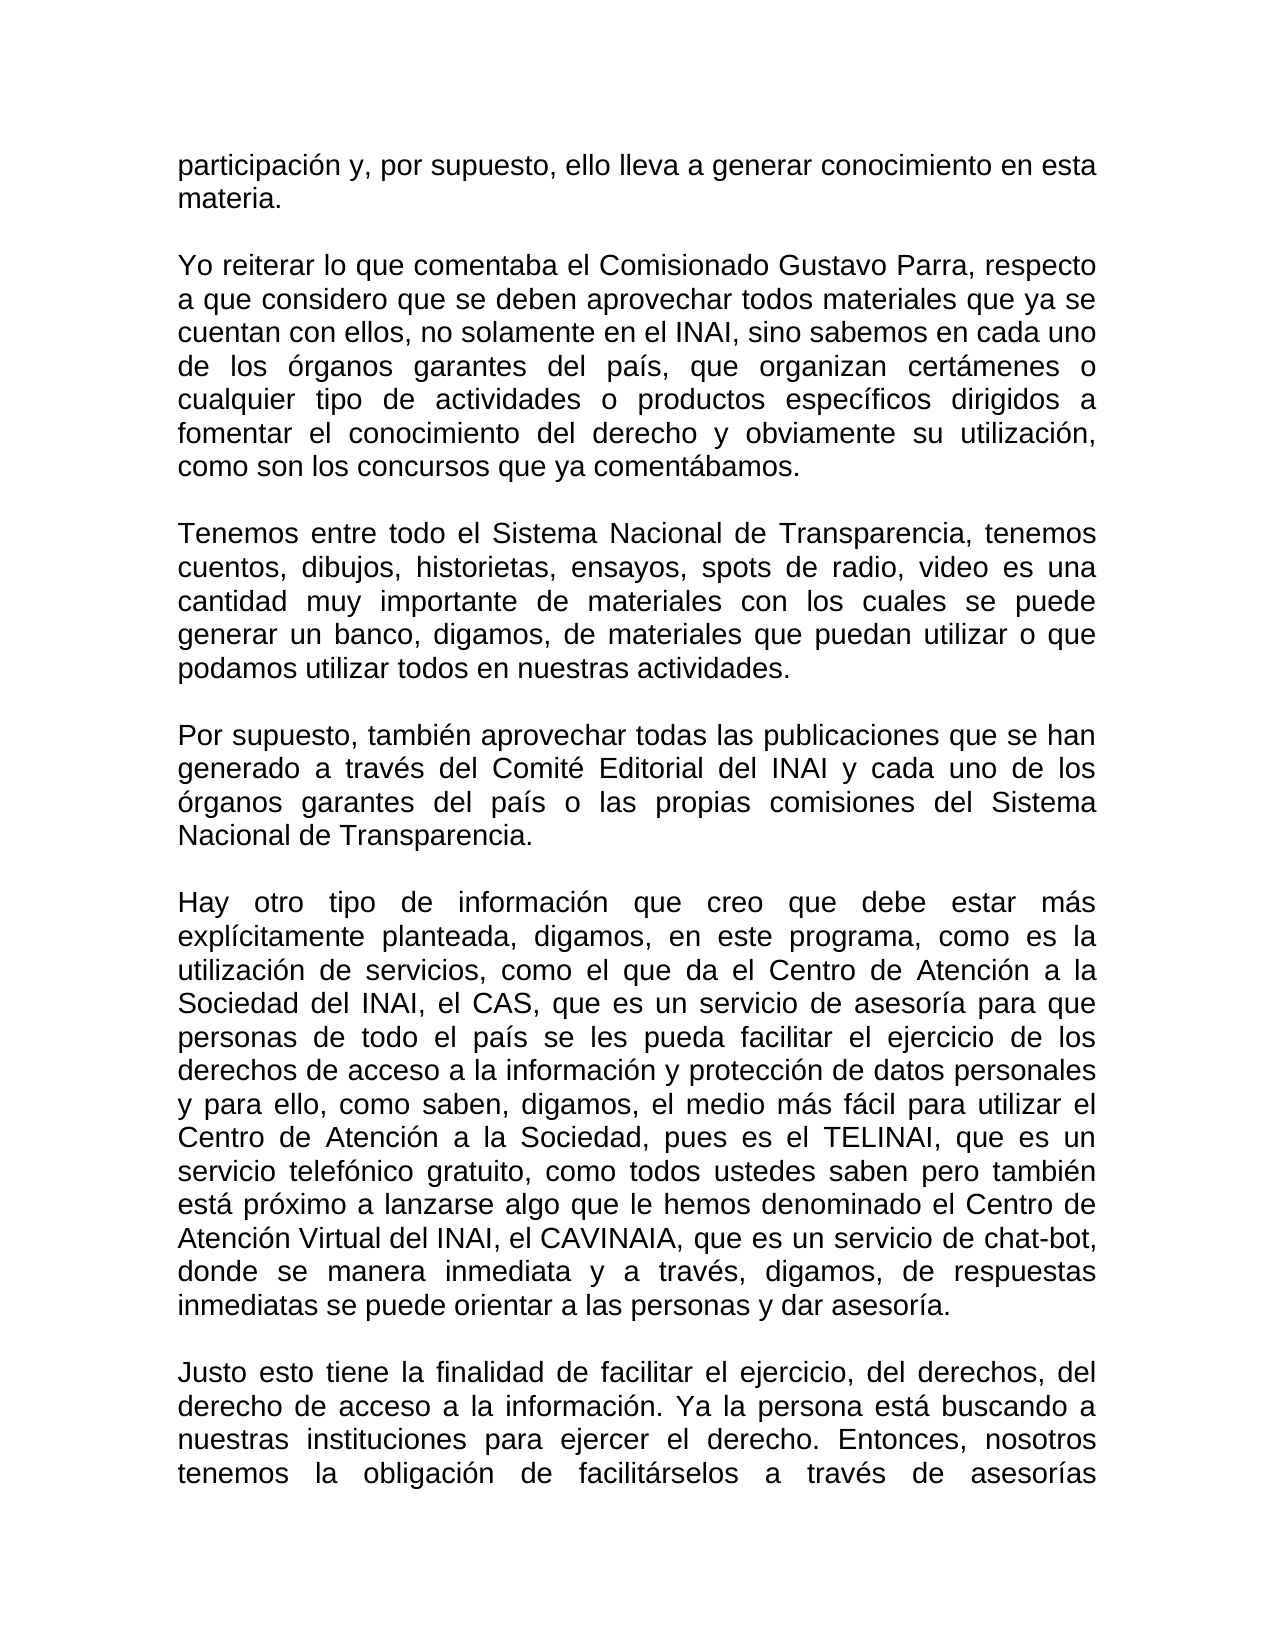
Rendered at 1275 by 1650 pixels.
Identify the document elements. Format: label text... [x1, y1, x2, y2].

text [177, 148, 1098, 215]
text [177, 1355, 1098, 1489]
text Por supuesto, también aprovechar todas las publicaciones que se han generado a través del Comité Editorial del INAI y cada uno de los órganos garantes del país o las propias comisiones del Sistema Nacional de Transparencia. [177, 718, 1098, 852]
text Tenemos entre todo el Sistema Nacional de Transparencia, tenemos cuentos, dibujos, historietas, ensayos, spots de radio, video es una cantidad muy importante de materiales con los cuales se puede generar un banco, digamos, de materiales que puedan utilizar o que podamos utilizar todos en nuestras actividades. [177, 517, 1098, 684]
text Yo reiterar lo que comentaba el Comisionado Gustavo Parra, respecto a que considero que se deben aprovechar todos materiales que ya se cuentan con ellos, no solamente en el INAI, sino sabemos en cada uno de los órganos garantes del país, que organizan certámenes o cualquier tipo de actividades o productos específicos dirigidos a fomentar el conocimiento del derecho y obviamente su utilización, como son los concursos que ya comentábamos. [177, 248, 1098, 483]
text Hay otro tipo de información que creo que debe estar más explícitamente planteada, digamos, en este programa, como es la utilización de servicios, como el que da el Centro de Atención a la Sociedad del INAI, el CAS, que es un servicio de asesoría para que personas de todo el país se les pueda facilitar el ejercicio de los derechos de acceso a la información y protección de datos personales y para ello, como saben, digamos, el medio más fácil para utilizar el Centro de Atención a la Sociedad, pues es el TELINAI, que es un servicio telefónico gratuito, como todos ustedes saben pero también está próximo a lanzarse algo que le hemos denominado el Centro de Atención Virtual del INAI, el CAVINAIA, que es un servicio de chat-bot, donde se manera inmediata y a través, digamos, de respuestas inmediatas se puede orientar a las personas y dar asesoría. [177, 886, 1098, 1322]
